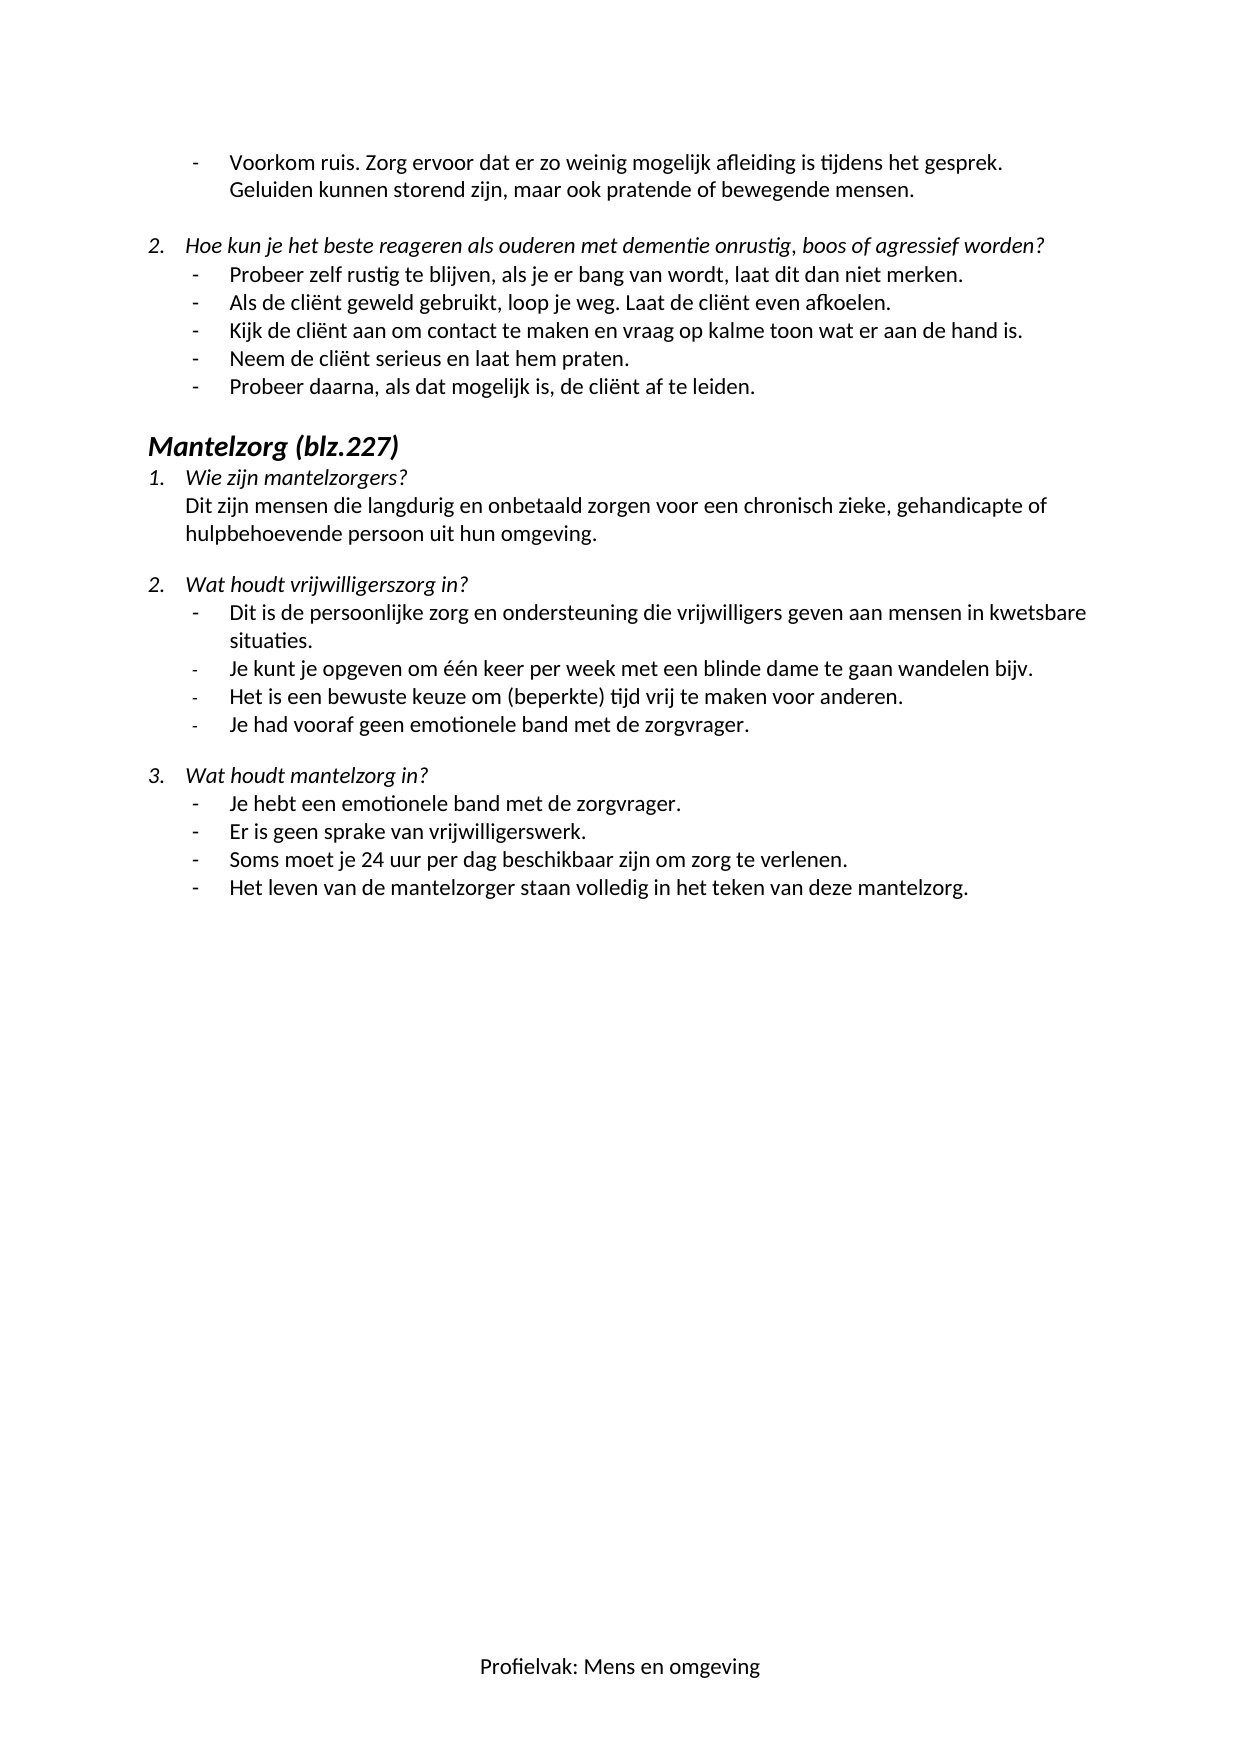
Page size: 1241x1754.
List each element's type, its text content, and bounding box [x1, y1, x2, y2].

list Kijk de cliënt aan om contact te maken en vraag op kalme toon wat er aan de hand is. [192, 316, 1093, 344]
text Dit zijn mensen die langdurig en onbetaald zorgen voor een chronisch zieke, gehandicapte of hulpbehoevende persoon uit hun omgeving. [185, 491, 1093, 547]
list Het leven van de mantelzorger staan volledig in het teken van deze mantelzorg. [192, 873, 1093, 902]
list Probeer zelf rustig te blijven, als je er bang van wordt, laat dit dan niet merken. [192, 260, 1093, 288]
list Het is een bewuste keuze om (beperkte) tijd vrij te maken voor anderen. [192, 682, 1093, 711]
list Hoe kun je het beste reageren als ouderen met dementie onrustig, boos of agressief worden? [148, 232, 1093, 260]
list Soms moet je 24 uur per dag beschikbaar zijn om zorg te verlenen. [192, 846, 1093, 873]
list Je hebt een emotionele band met de zorgvrager. [192, 789, 1093, 817]
list Voorkom ruis. Zorg ervoor dat er zo weinig mogelijk afleiding is tijdens het gesprek. Geluiden kunnen storend zijn, maar ook pratende of bewegende mensen. [192, 148, 1093, 204]
list Wie zijn mantelzorgers? [148, 463, 1093, 491]
list Neem de cliënt serieus en laat hem praten. [192, 344, 1093, 372]
list Je had vooraf geen emotionele band met de zorgvrager. [192, 711, 1093, 738]
list Dit is de persoonlijke zorg en ondersteuning die vrijwilligers geven aan mensen in kwetsbare situaties. [192, 598, 1093, 654]
list Als de cliënt geweld gebruikt, loop je weg. Laat de cliënt even afkoelen. [192, 288, 1093, 316]
list Wat houdt vrijwilligerszorg in? [148, 570, 1093, 598]
list Wat houdt mantelzorg in? [148, 761, 1093, 789]
text Mantelzorg (blz.227) [148, 428, 1093, 463]
list Probeer daarna, als dat mogelijk is, de cliënt af te leiden. [192, 372, 1093, 400]
list Er is geen sprake van vrijwilligerswerk. [192, 817, 1093, 846]
list Je kunt je opgeven om één keer per week met een blinde dame te gaan wandelen bijv. [192, 654, 1093, 682]
